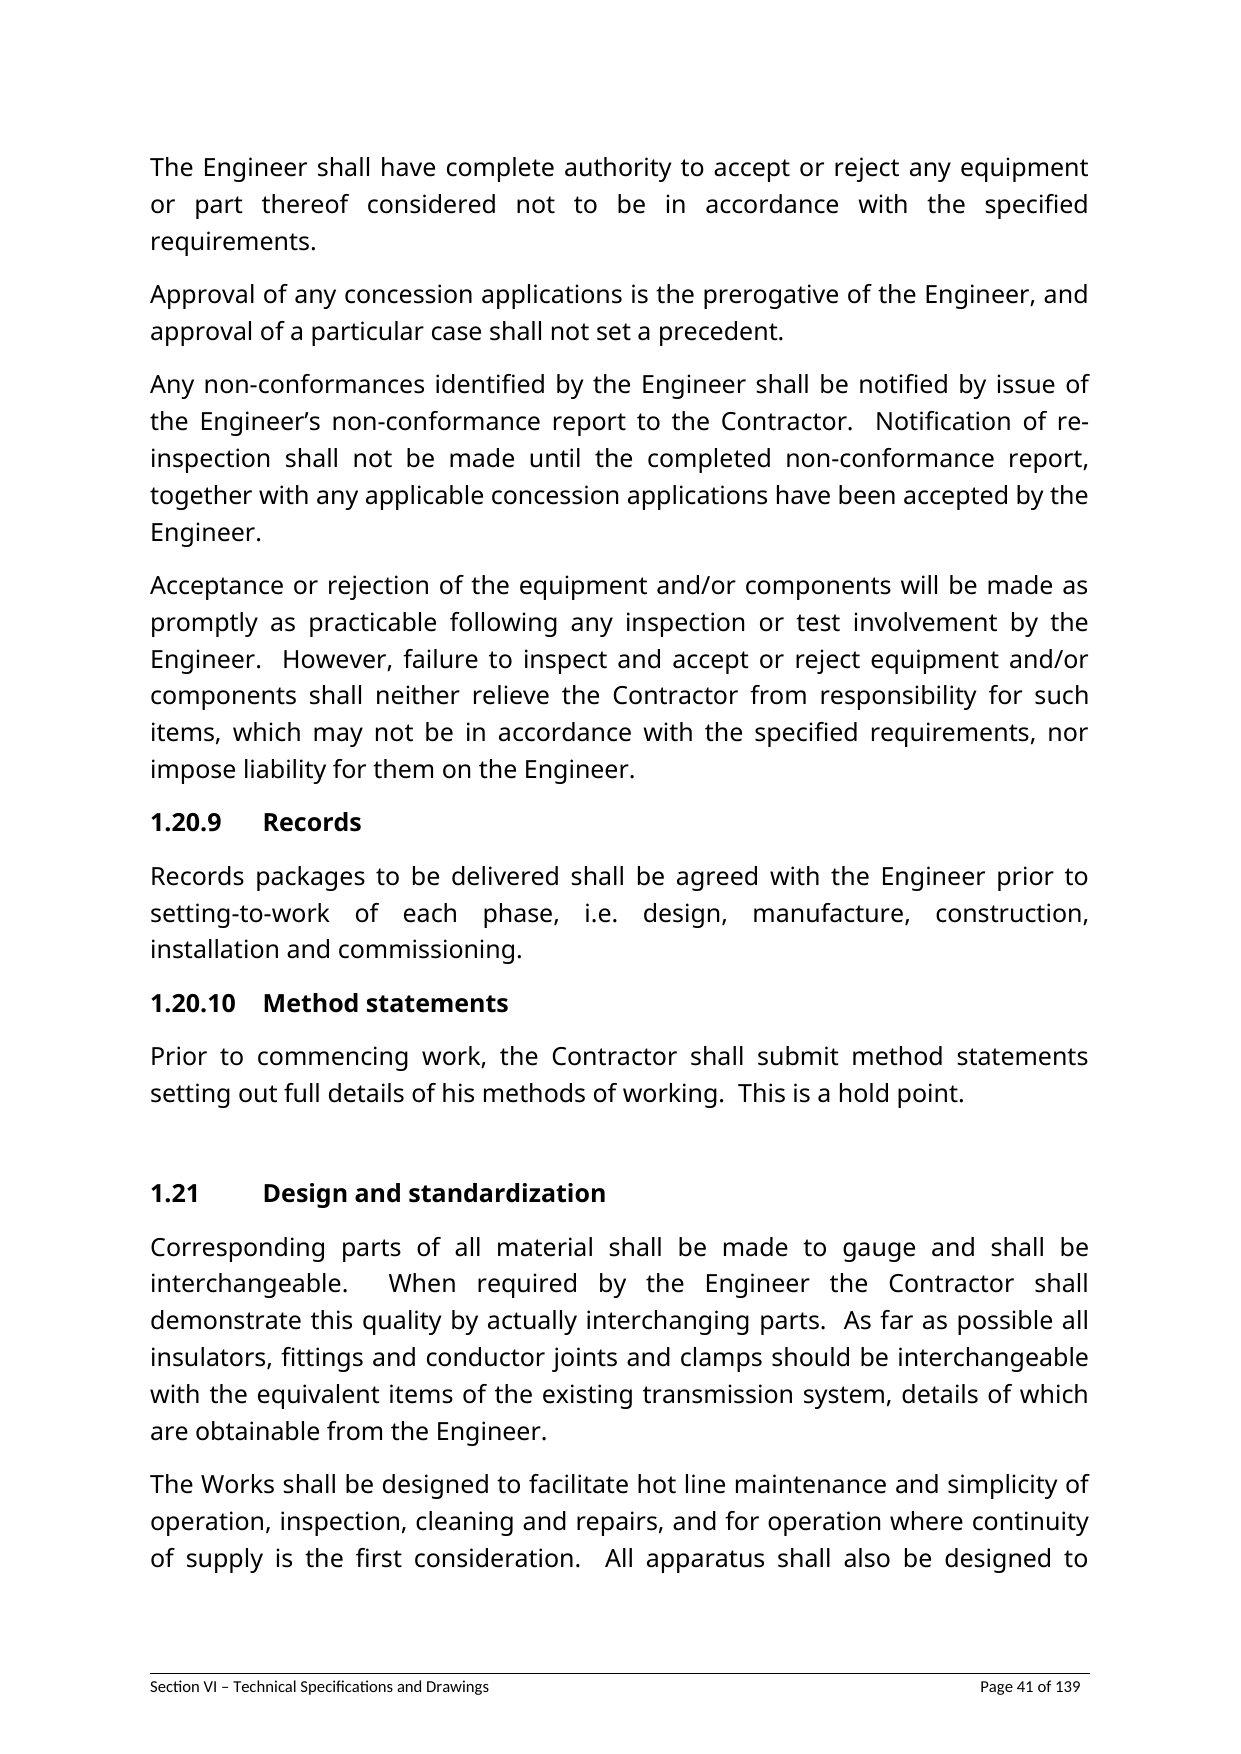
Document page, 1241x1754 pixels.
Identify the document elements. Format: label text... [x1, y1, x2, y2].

subtitle Design and standardization [150, 1176, 1090, 1210]
text Prior to commencing work, the Contractor shall submit method statements setting out full details of his methods of working. This is a hold point. [150, 1039, 1090, 1110]
text The Engineer shall have complete authority to accept or reject any equipment or part thereof considered not to be in accordance with the specified requirements. [150, 150, 1090, 258]
text Approval of any concession applications is the prerogative of the Engineer, and approval of a particular case shall not set a precedent. [150, 277, 1090, 348]
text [150, 1467, 1090, 1574]
subtitle Method statements [150, 985, 1090, 1019]
text Records packages to be delivered shall be agreed with the Engineer prior to setting-to-work of each phase, i.e. design, manufacture, construction, installation and commissioning. [150, 858, 1090, 966]
text Acceptance or rejection of the equipment and/or components will be made as promptly as practicable following any inspection or test involvement by the Engineer. However, failure to inspect and accept or reject equipment and/or components shall neither relieve the Contractor from responsibility for such items, which may not be in accordance with the specified requirements, nor impose liability for them on the Engineer. [150, 568, 1090, 786]
text Any non-conformances identified by the Engineer shall be notified by issue of the Engineer’s non-conformance report to the Contractor. Notification of re-inspection shall not be made until the completed non-conformance report, together with any applicable concession applications have been accepted by the Engineer. [150, 367, 1090, 548]
text Corresponding parts of all material shall be made to gauge and shall be interchangeable. When required by the Engineer the Contractor shall demonstrate this quality by actually interchanging parts. As far as possible all insulators, fittings and conductor joints and clamps should be interchangeable with the equivalent items of the existing transmission system, details of which are obtainable from the Engineer. [150, 1229, 1090, 1447]
subtitle Records [150, 805, 1090, 839]
